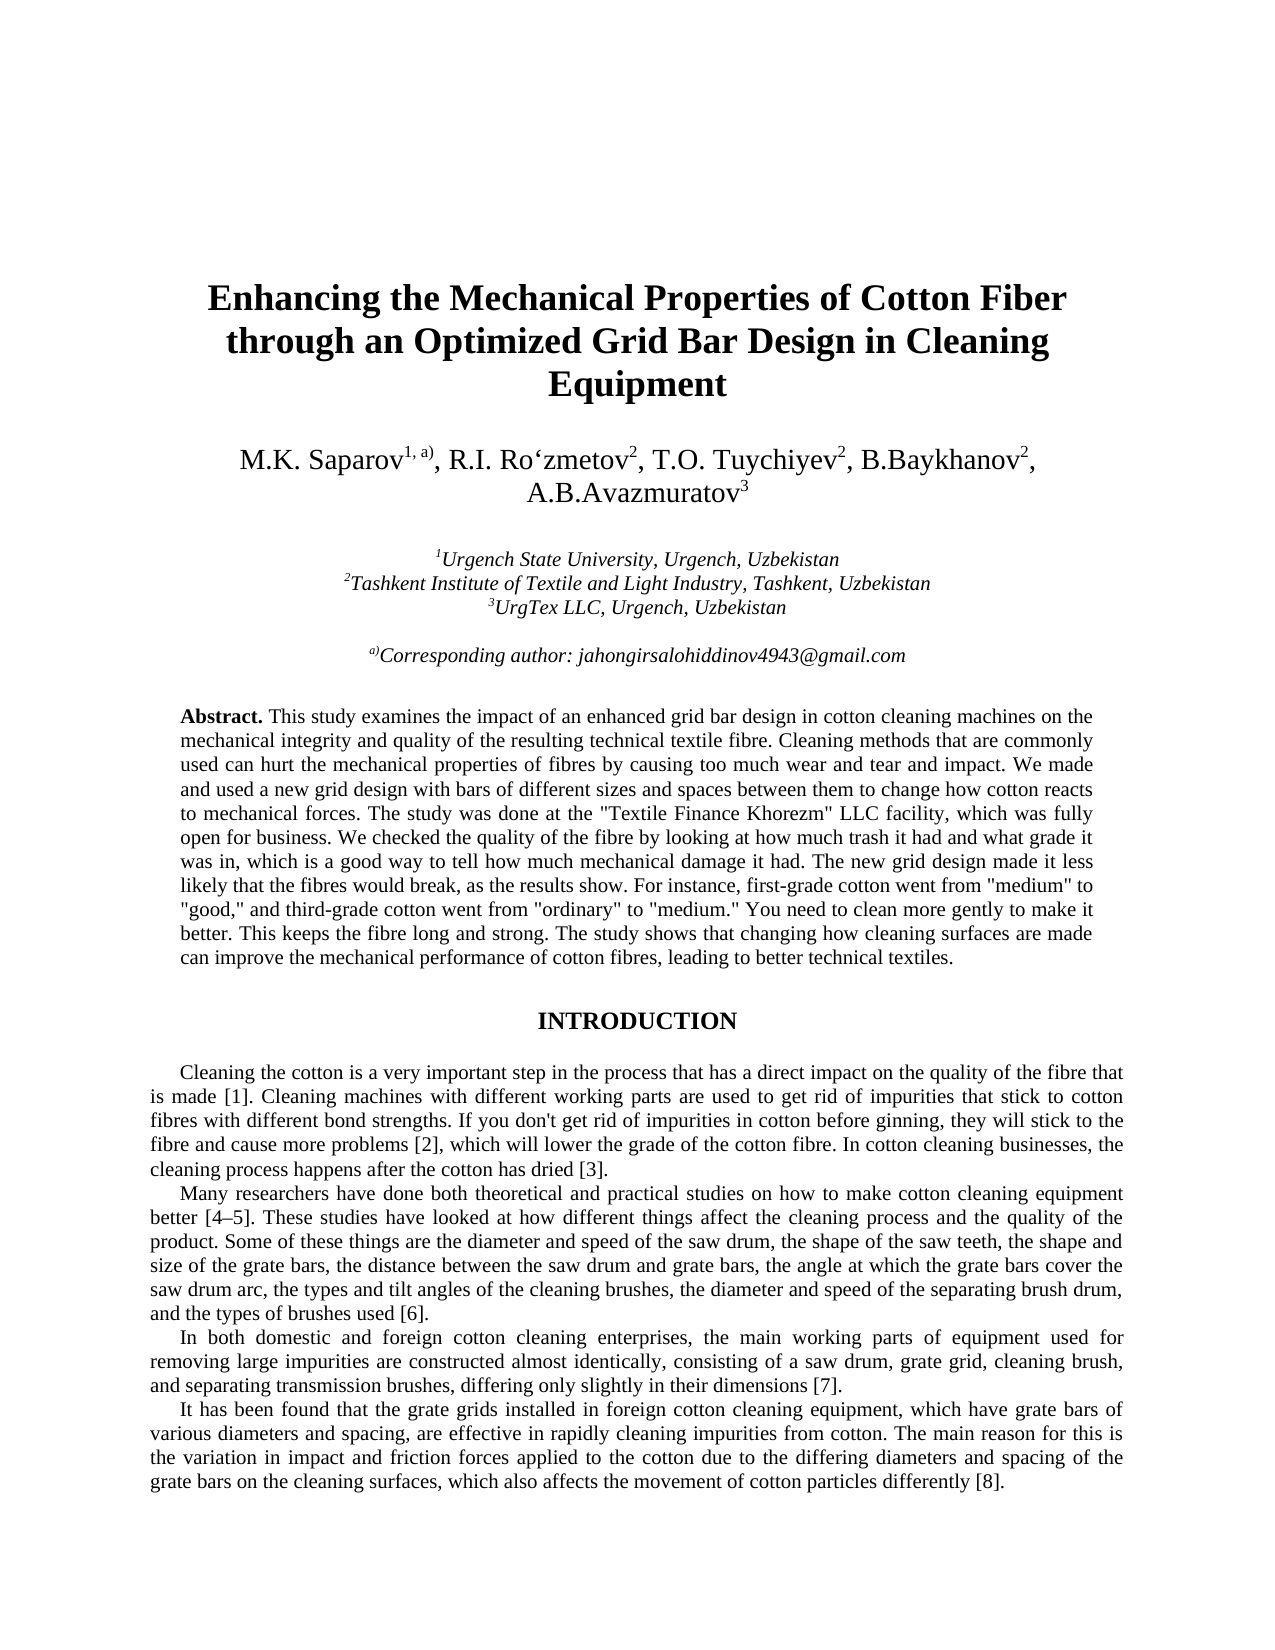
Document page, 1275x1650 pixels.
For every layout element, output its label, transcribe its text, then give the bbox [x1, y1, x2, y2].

text 2Tashkent Institute of Textile and Light Industry, Tashkent, Uzbekistan [150, 571, 1125, 594]
text Abstract. This study examines the impact of an enhanced grid bar design in cotton cleaning machines on the mechanical integrity and quality of the resulting technical textile fibre. Cleaning methods that are commonly used can hurt the mechanical properties of fibres by causing too much wear and tear and impact. We made and used a new grid design with bars of different sizes and spaces between them to change how cotton reacts to mechanical forces. The study was done at the "Textile Finance Khorezm" LLC facility, which was fully open for business. We checked the quality of the fibre by looking at how much trash it had and what grade it was in, which is a good way to tell how much mechanical damage it had. The new grid design made it less likely that the fibres would break, as the results show. For instance, first-grade cotton went from "medium" to "good," and third-grade cotton went from "ordinary" to "medium." You need to clean more gently to make it better. This keeps the fibre long and strong. The study shows that changing how cleaning surfaces are made can improve the mechanical performance of cotton fibres, leading to better technical textiles. [180, 704, 1095, 969]
text In both domestic and foreign cotton cleaning enterprises, the main working parts of equipment used for removing large impurities are constructed almost identically, consisting of a saw drum, grate grid, cleaning brush, and separating transmission brushes, differing only slightly in their dimensions [7]. [150, 1325, 1125, 1397]
text M.K. Saparov1, a), R.I. Ro‘zmetov2, T.O. Tuychiyev2, B.Baykhanov2, A.B.Avazmuratov3 [150, 442, 1125, 509]
text 1Urgench State University, Urgench, Uzbekistan [150, 546, 1125, 571]
text Cleaning the cotton is a very important step in the process that has a direct impact on the quality of the fibre that is made [1]. Cleaning machines with different working parts are used to get rid of impurities that stick to cotton fibres with different bond strengths. If you don't get rid of impurities in cotton before ginning, they will stick to the fibre and cause more problems [2], which will lower the grade of the cotton fibre. In cotton cleaning businesses, the cleaning process happens after the cotton has dried [3]. [150, 1060, 1125, 1181]
text It has been found that the grate grids installed in foreign cotton cleaning equipment, which have grate bars of various diameters and spacing, are effective in rapidly cleaning impurities from cotton. The main reason for this is the variation in impact and friction forces applied to the cotton due to the differing diameters and spacing of the grate bars on the cleaning surfaces, which also affects the movement of cotton particles differently [8]. [150, 1397, 1125, 1493]
text 3UrgTex LLC, Urgench, Uzbekistan [150, 594, 1125, 619]
text a)Corresponding author: jahongirsalohiddinov4943@gmail.com [150, 643, 1125, 667]
text Many researchers have done both theoretical and practical studies on how to make cotton cleaning equipment better [4–5]. These studies have looked at how different things affect the cleaning process and the quality of the product. Some of these things are the diameter and speed of the saw drum, the shape of the saw teeth, the shape and size of the grate bars, the distance between the saw drum and grate bars, the angle at which the grate bars cover the saw drum arc, the types and tilt angles of the cleaning brushes, the diameter and speed of the separating brush drum, and the types of brushes used [6]. [150, 1181, 1125, 1325]
text INTRODUCTION [150, 1006, 1125, 1035]
text Enhancing the Mechanical Properties of Cotton Fiber through an Optimized Grid Bar Design in Cleaning Equipment [150, 275, 1125, 404]
